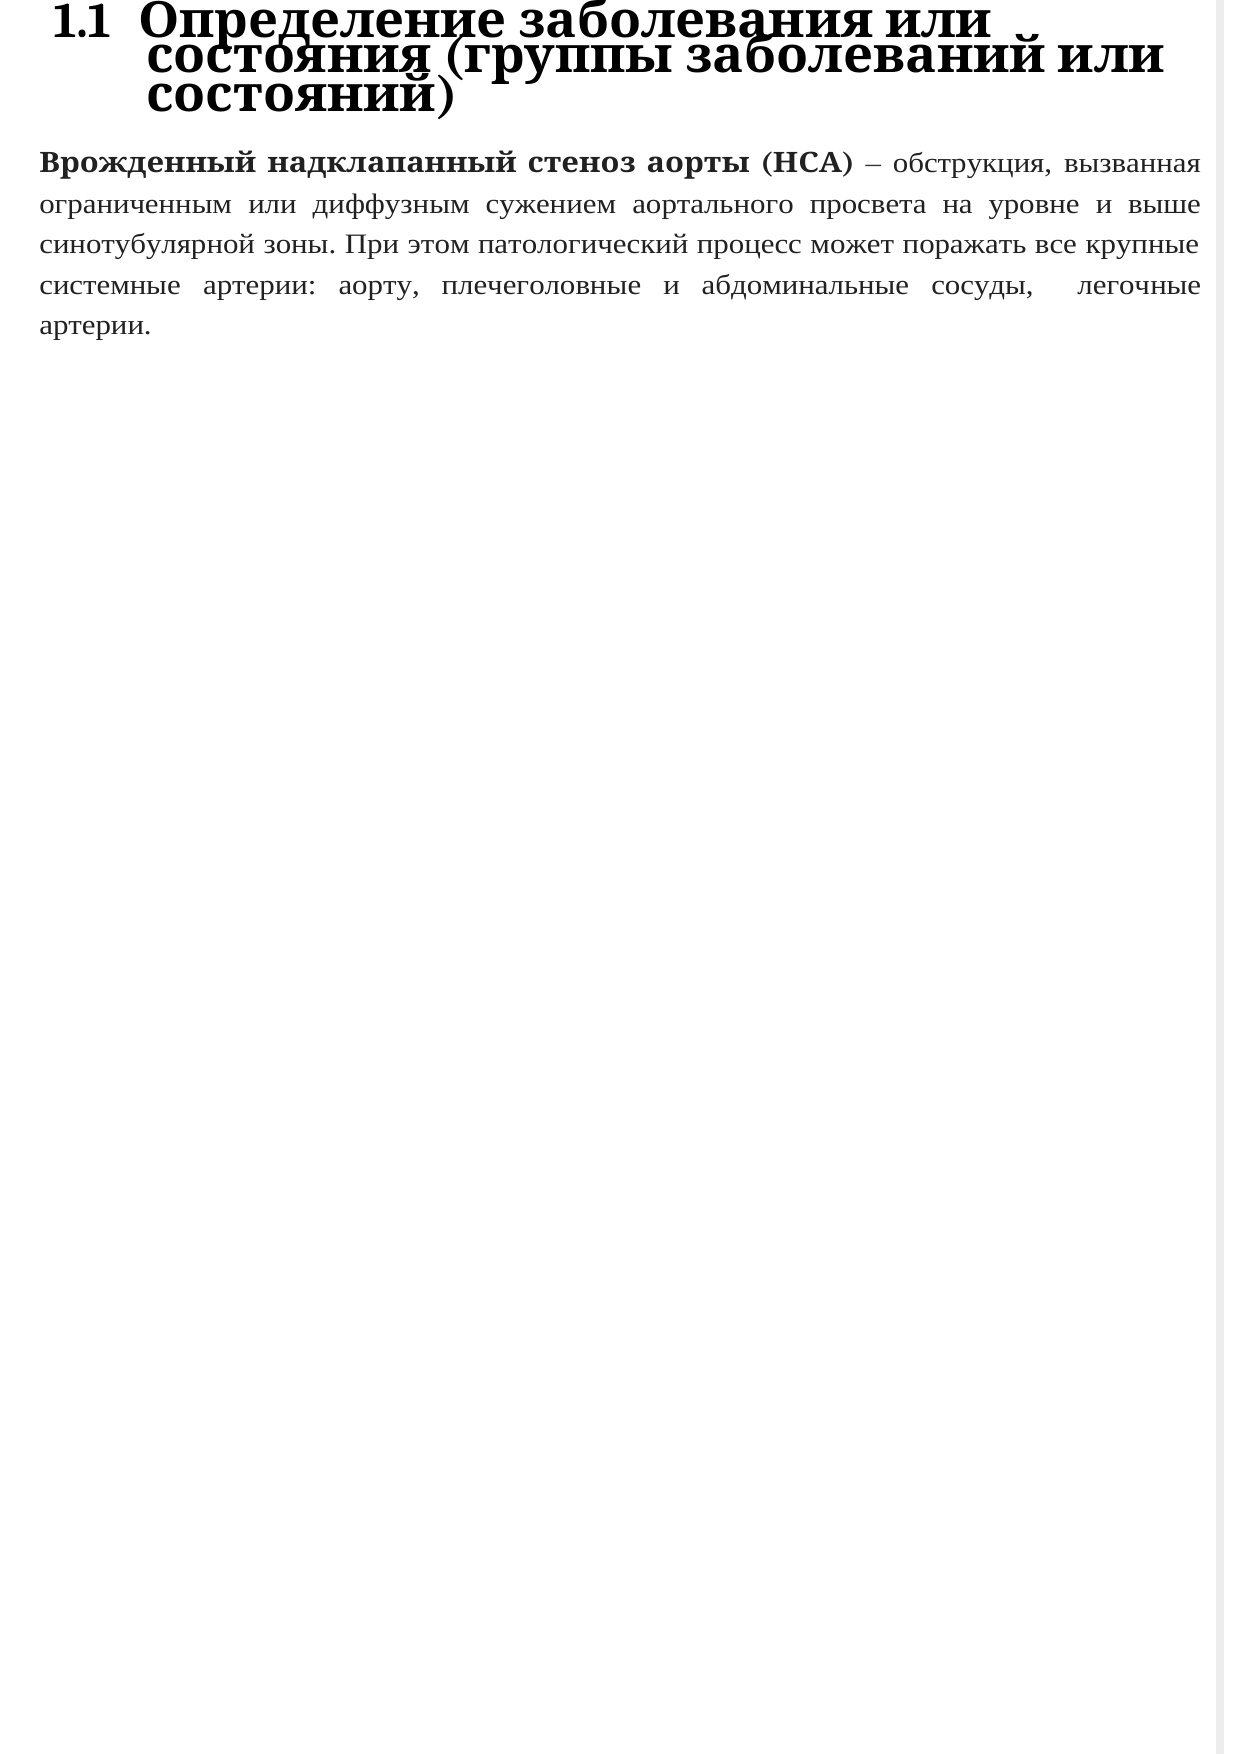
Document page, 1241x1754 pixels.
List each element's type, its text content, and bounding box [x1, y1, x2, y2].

text Врожденный надклапанный стеноз аорты (НСА) – обструкция, вызванная ограниченным или диффузным сужением аортального просвета на уровне и выше синотубулярной зоны. При этом патологический процесс может поражать все крупные системные артерии: аорту, плечеголовные и абдоминальные сосуды, легочные артерии. [39, 146, 1201, 341]
subtitle Определение заболевания или состояния (группы заболеваний или состояний) [53, 6, 1187, 124]
